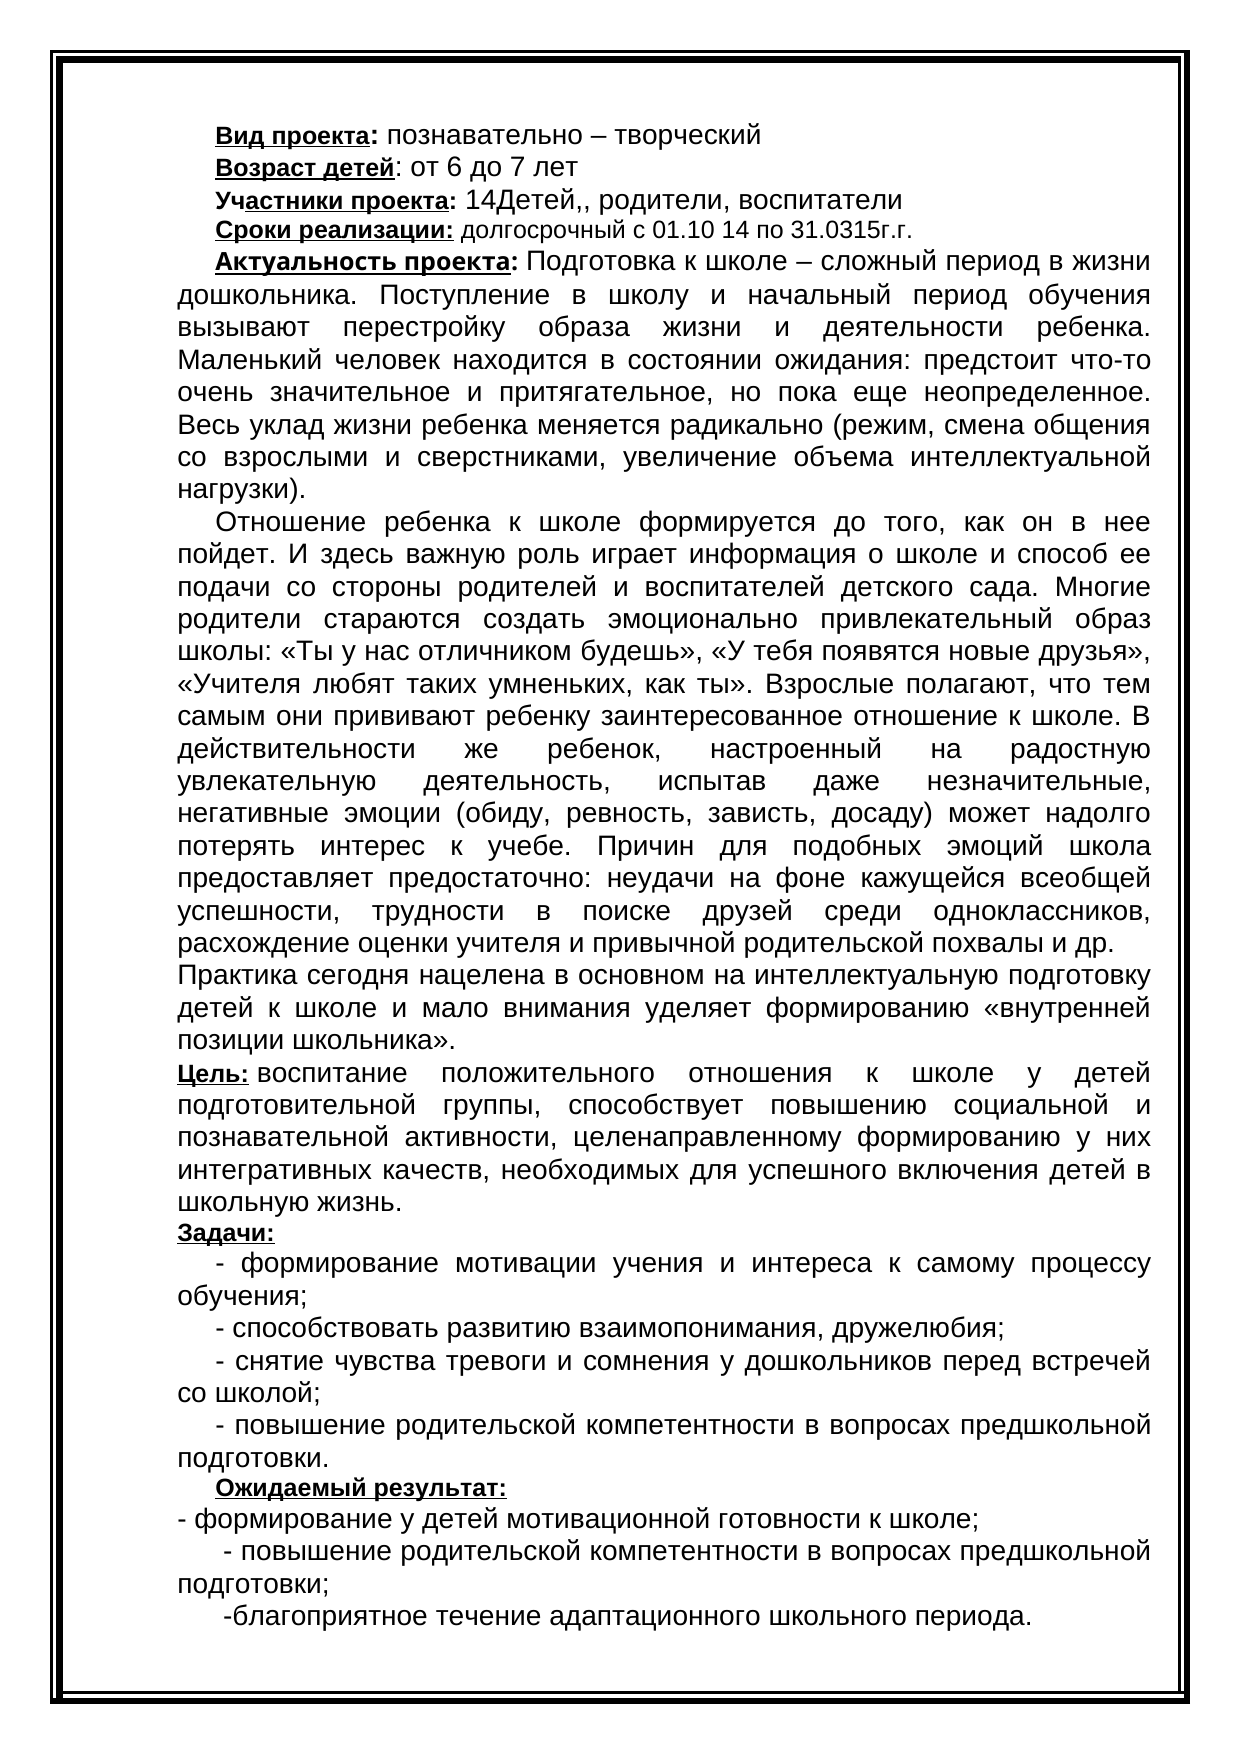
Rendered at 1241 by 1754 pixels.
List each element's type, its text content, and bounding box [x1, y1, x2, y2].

text Актуальность проекта: Подготовка к школе – сложный период в жизни дошкольника. Поступление в школу и начальный период обучения вызывают перестройку образа жизни и деятельности ребенка. Маленький человек находится в состоянии ожидания: предстоит что-то очень значительное и притягательное, но пока еще неопределенное. Весь уклад жизни ребенка меняется радикально (режим, смена общения со взрослыми и сверстниками, увеличение объема интеллектуальной нагрузки). [177, 244, 1152, 505]
text Цель: воспитание положительного отношения к школе у детей подготовительной группы, способствует повышению социальной и познавательной активности, целенаправленному формированию у них интегративных качеств, необходимых для успешного включения детей в школьную жизнь. [177, 1056, 1152, 1217]
text - повышение родительской компетентности в вопросах предшкольной подготовки. [177, 1408, 1152, 1473]
text - формирование у детей мотивационной готовности к школе; [177, 1502, 1152, 1534]
text - способствовать развитию взаимопонимания, дружелюбия; [177, 1311, 1152, 1343]
text - снятие чувства тревоги и сомнения у дошкольников перед встречей со школой; [177, 1343, 1152, 1408]
text Ожидаемый результат: [177, 1473, 1152, 1502]
text Практика сегодня нацелена в основном на интеллектуальную подготовку детей к школе и мало внимания уделяет формированию «внутренней позиции школьника». [177, 958, 1152, 1056]
text Вид проекта: познавательно – творческий [177, 118, 1152, 150]
text Отношение ребенка к школе формируется до того, как он в нее пойдет. И здесь важную роль играет информация о школе и способ ее подачи со стороны родителей и воспитателей детского сада. Многие родители стараются создать эмоционально привлекательный образ школы: «Ты у нас отличником будешь», «У тебя появятся новые друзья», «Учителя любят таких умненьких, как ты». Взрослые полагают, что тем самым они прививают ребенку заинтересованное отношение к школе. В действительности же ребенок, настроенный на радостную увлекательную деятельность, испытав даже незначительные, негативные эмоции (обиду, ревность, зависть, досаду) может надолго потерять интерес к учебе. Причин для подобных эмоций школа предоставляет предостаточно: неудачи на фоне кажущейся всеобщей успешности, трудности в поиске друзей среди одноклассников, расхождение оценки учителя и привычной родительской похвалы и др. [177, 505, 1152, 958]
text -благоприятное течение адаптационного школьного периода. [177, 1599, 1152, 1631]
text Сроки реализации: долгосрочный с 01.10 14 по 31.0315г.г. [177, 215, 1152, 244]
text Возраст детей: от 6 до 7 лет [177, 150, 1152, 183]
text Задачи: [177, 1217, 1152, 1246]
text - формирование мотивации учения и интереса к самому процессу обучения; [177, 1246, 1152, 1311]
text Участники проекта: 14Детей,, родители, воспитатели [177, 183, 1152, 215]
text - повышение родительской компетентности в вопросах предшкольной подготовки; [177, 1534, 1152, 1599]
